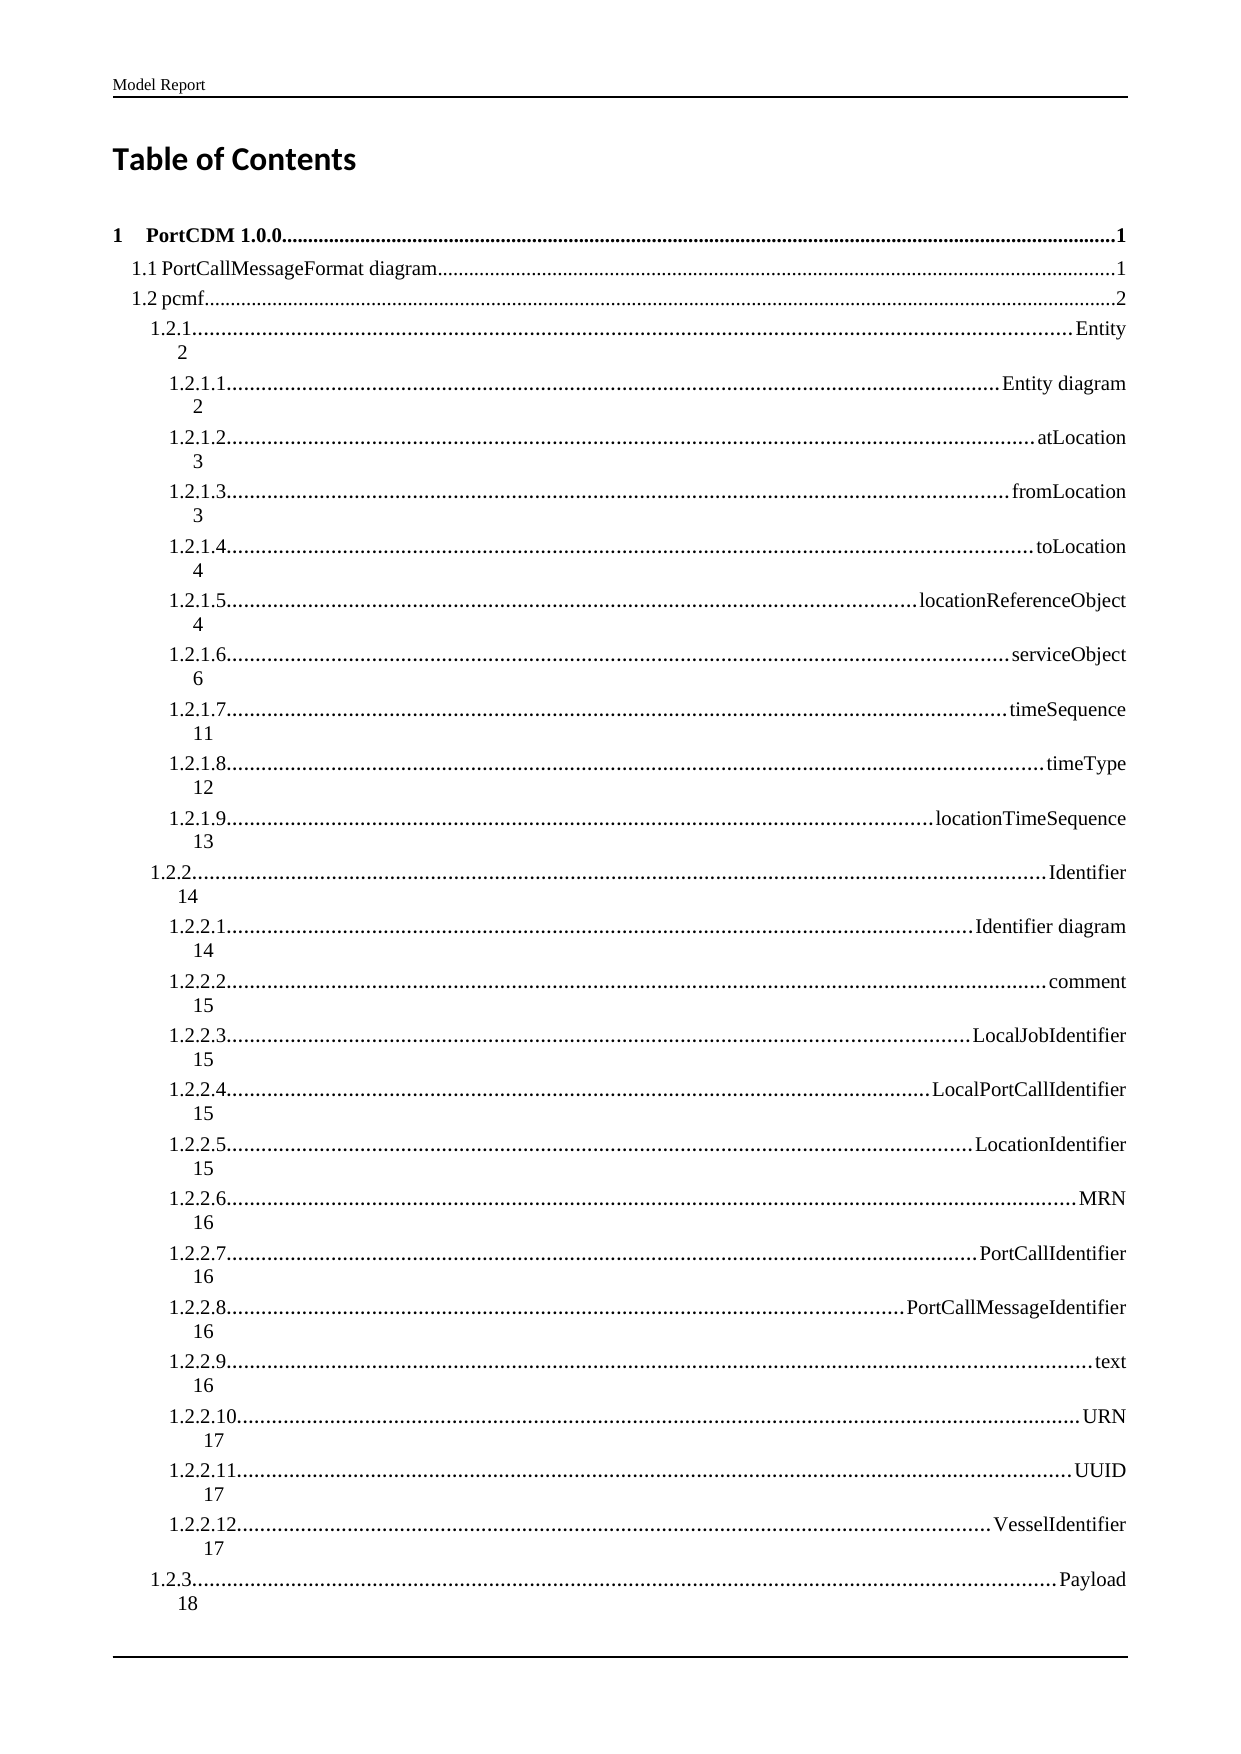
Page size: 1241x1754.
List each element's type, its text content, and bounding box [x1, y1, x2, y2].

text 1.2.2.6 MRN 16 [169, 1186, 1053, 1234]
text 1.2.1.7 timeSequence 11 [169, 697, 1053, 745]
text 1.2.2.9 text 16 [169, 1349, 1053, 1397]
text 1.2.1.5 locationReferenceObject 4 [169, 588, 1053, 636]
text 1.2.2.8 PortCallMessageIdentifier 16 [169, 1295, 1053, 1343]
text 1.2.2.11 UUID 17 [169, 1458, 1053, 1506]
subtitle Table of Contents [112, 137, 1128, 178]
text 1.2.1 Entity 2 [150, 316, 1053, 364]
text 1.2.1.3 fromLocation 3 [169, 479, 1053, 527]
text 1.2.1.9 locationTimeSequence 13 [169, 805, 1053, 853]
text 1.1 PortCallMessageFormat diagram 1 [131, 255, 1053, 279]
text 1.2.1.8 timeType 12 [169, 751, 1053, 799]
text 1.2.3 Payload 18 [150, 1567, 1053, 1615]
text 1.2.2.7 PortCallIdentifier 16 [169, 1240, 1053, 1288]
text 1.2.1.4 toLocation 4 [169, 533, 1053, 582]
text 1.2.2.1 Identifier diagram 14 [169, 914, 1053, 962]
text 1.2.1.1 Entity diagram 2 [169, 370, 1053, 418]
text 1 PortCDM 1.0.0 1 [112, 223, 1053, 247]
text 1.2.2 Identifier 14 [150, 860, 1053, 908]
text 1.2.2.2 comment 15 [169, 968, 1053, 1017]
text 1.2.2.4 LocalPortCallIdentifier 15 [169, 1077, 1053, 1125]
text 1.2 pcmf 2 [131, 286, 1053, 310]
text 1.2.2.5 LocationIdentifier 15 [169, 1132, 1053, 1180]
text 1.2.1.6 serviceObject 6 [169, 642, 1053, 690]
text 1.2.1.2 atLocation 3 [169, 425, 1053, 473]
text 1.2.2.10 URN 17 [169, 1403, 1053, 1452]
text 1.2.2.3 LocalJobIdentifier 15 [169, 1023, 1053, 1071]
text 1.2.2.12 VesselIdentifier 17 [169, 1512, 1053, 1560]
